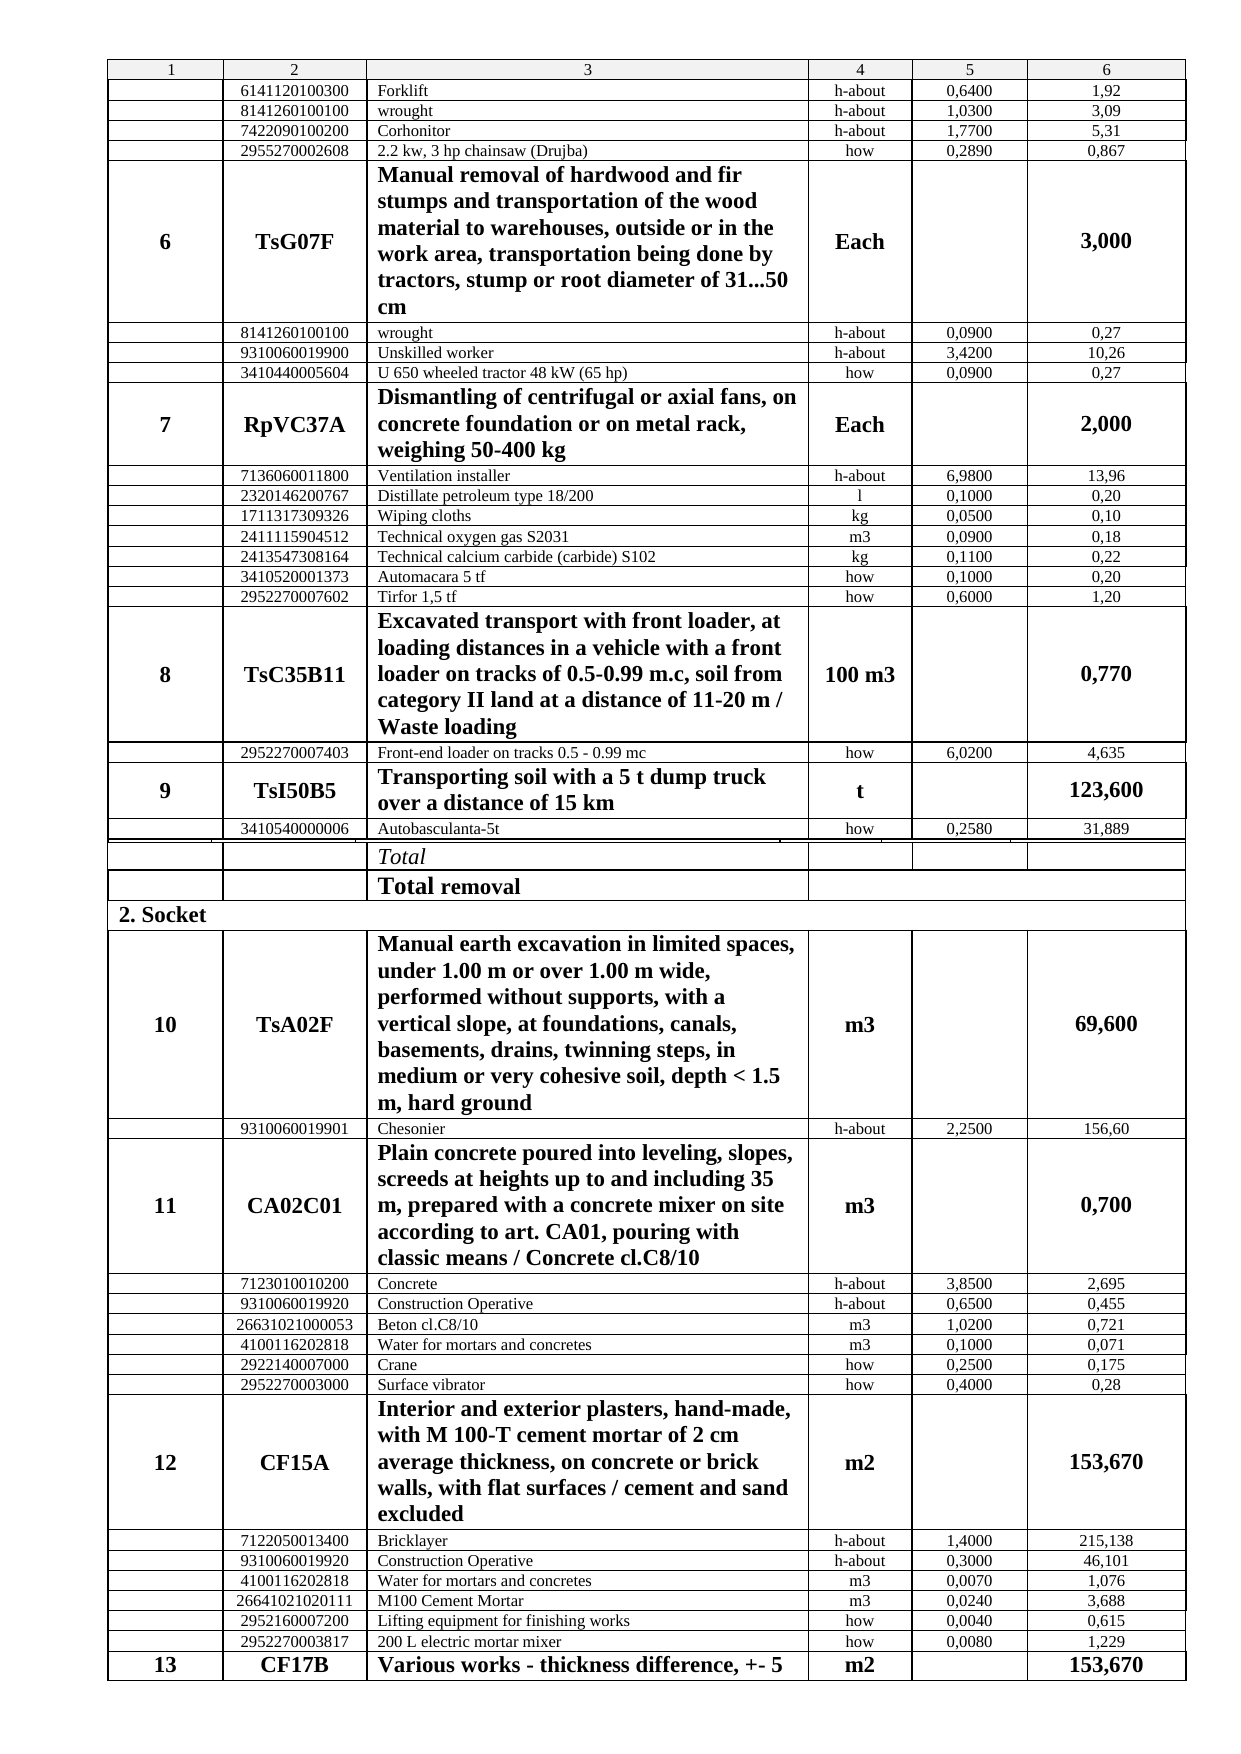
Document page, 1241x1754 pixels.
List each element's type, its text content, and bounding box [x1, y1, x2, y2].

table_cell 9310060019900 [224, 343, 366, 362]
table_cell 7123010010200 [224, 1274, 366, 1293]
table_cell 2952270007403 [224, 743, 366, 762]
table_cell 0,3000 [913, 1551, 1027, 1570]
table_cell [109, 1611, 222, 1630]
table_cell Automacara 5 tf [368, 567, 808, 586]
table_cell Each [809, 161, 911, 322]
table_cell 1,0200 [913, 1314, 1027, 1333]
table_cell [109, 343, 222, 362]
table_cell Concrete [368, 1274, 808, 1293]
table_cell [913, 1395, 1027, 1529]
table_cell TsI50B5 [224, 763, 366, 818]
table_cell how [809, 1375, 911, 1394]
table_cell h-about [809, 1551, 911, 1570]
table_cell wrought [368, 323, 808, 342]
table_cell [109, 466, 222, 485]
table_cell 31,889 [1028, 819, 1185, 838]
table_cell Dismantling of centrifugal or axial fans, on concrete foundation or on metal rack, weighing 50-400 kg [368, 383, 808, 465]
table_cell h-about [809, 343, 911, 362]
table_cell Lifting equipment for finishing works [368, 1611, 808, 1630]
table_cell [109, 1355, 222, 1374]
table_cell 2.2 kw, 3 hp chainsaw (Drujba) [368, 141, 808, 160]
table_cell CF15A [224, 1395, 366, 1529]
table_cell 13,96 [1028, 466, 1185, 485]
table_cell 7 [109, 383, 222, 465]
table_cell 0,0240 [913, 1591, 1027, 1610]
table_cell Manual removal of hardwood and fir stumps and transportation of the wood material to warehouses, outside or in the work area, transportation being done by tractors, stump or root diameter of 31...50 cm [368, 161, 808, 322]
table_cell 46,101 [1028, 1551, 1185, 1570]
table_cell 9310060019901 [224, 1119, 366, 1138]
table_cell 0,770 [1028, 607, 1185, 741]
table_cell 215,138 [1028, 1530, 1185, 1549]
table_cell CA02C01 [224, 1139, 366, 1273]
table_cell 3410440005604 [224, 363, 366, 382]
table_cell [109, 526, 222, 546]
table_cell m3 [809, 526, 911, 546]
table_cell m3 [809, 1139, 911, 1273]
table_cell h-about [809, 323, 911, 342]
table_cell 8141260100100 [224, 323, 366, 342]
table_cell 9310060019920 [224, 1294, 366, 1313]
table_cell 3410540000006 [224, 819, 366, 838]
table_cell 1,229 [1028, 1631, 1185, 1651]
table_cell h-about [809, 1119, 911, 1138]
table_cell 2,695 [1028, 1274, 1185, 1293]
table_cell 3,000 [1028, 161, 1185, 322]
table_cell 4100116202818 [224, 1571, 366, 1590]
table_cell Forklift [368, 80, 808, 99]
table_cell 0,0900 [913, 526, 1027, 546]
table_cell how [809, 141, 911, 160]
table_cell how [809, 567, 911, 586]
table_cell 10 [109, 931, 222, 1117]
table_cell 0,20 [1028, 486, 1185, 505]
table_cell 100 m3 [809, 607, 911, 741]
table_cell [109, 1530, 222, 1549]
table_cell 10,26 [1028, 343, 1185, 362]
table_cell [109, 1631, 222, 1651]
table_cell 6141120100300 [224, 80, 366, 99]
table_cell 2413547308164 [224, 547, 366, 566]
table_cell [109, 1551, 222, 1570]
table_cell 5,31 [1028, 121, 1185, 140]
table_cell 0,1100 [913, 547, 1027, 566]
table_cell [109, 121, 222, 140]
table_cell 12 [109, 1395, 222, 1529]
table_cell [109, 486, 222, 505]
table_cell 2952160007200 [224, 1611, 366, 1630]
table_cell Plain concrete poured into leveling, slopes, screeds at heights up to and including 35 m, prepared with a concrete mixer on site according to art. CA01, pouring with classic means / Concrete cl.C8/10 [368, 1139, 808, 1273]
table_cell [913, 383, 1027, 465]
table_cell 0,4000 [913, 1375, 1027, 1394]
table_cell h-about [809, 466, 911, 485]
table_cell Each [809, 383, 911, 465]
table_cell 0,0080 [913, 1631, 1027, 1651]
table_cell Water for mortars and concretes [368, 1571, 808, 1590]
table_cell 3,688 [1028, 1591, 1185, 1610]
table_cell [913, 763, 1027, 818]
table_cell [913, 843, 1027, 869]
table_cell [913, 1652, 1027, 1680]
table_cell 0,0040 [913, 1611, 1027, 1630]
table_cell Bricklayer [368, 1530, 808, 1549]
table_cell 6 [109, 161, 222, 322]
table_cell [109, 819, 222, 838]
table_cell m3 [809, 1571, 911, 1590]
table_cell M100 Cement Mortar [368, 1591, 808, 1610]
table_cell how [809, 1355, 911, 1374]
table_cell Technical calcium carbide (carbide) S102 [368, 547, 808, 566]
table_cell 9310060019920 [224, 1551, 366, 1570]
table_cell 0,175 [1028, 1355, 1185, 1374]
table_cell Autobasculanta-5t [368, 819, 808, 838]
table_cell 153,670 [1028, 1395, 1185, 1529]
table_cell 0,0070 [913, 1571, 1027, 1590]
table_cell Excavated transport with front loader, at loading distances in a vehicle with a front loader on tracks of 0.5-0.99 m.c, soil from category II land at a distance of 11-20 m / Waste loading [368, 607, 808, 741]
table_cell 3,4200 [913, 343, 1027, 362]
table_cell 1,0300 [913, 101, 1027, 120]
table_cell how [809, 363, 911, 382]
table_cell [109, 141, 222, 160]
table_cell 11 [109, 1139, 222, 1273]
table_cell [109, 871, 222, 900]
table_cell how [809, 1611, 911, 1630]
table_cell [109, 587, 222, 606]
table_cell t [809, 763, 911, 818]
table_cell 2922140007000 [224, 1355, 366, 1374]
table_cell [913, 1139, 1027, 1273]
table_cell 69,600 [1028, 931, 1185, 1117]
table_cell 0,27 [1028, 323, 1185, 342]
table_cell [109, 323, 222, 342]
table_cell 7422090100200 [224, 121, 366, 140]
table_cell kg [809, 547, 911, 566]
table_cell 0,10 [1028, 506, 1185, 525]
table_cell [109, 1571, 222, 1590]
table_cell 0,0900 [913, 323, 1027, 342]
table_cell m2 [809, 1652, 911, 1680]
table_cell 6,0200 [913, 743, 1027, 762]
table_cell 1711317309326 [224, 506, 366, 525]
table_cell 0,18 [1028, 526, 1185, 546]
table_header 4 [809, 60, 912, 79]
table_cell 4100116202818 [224, 1335, 366, 1354]
table_cell TsA02F [224, 931, 366, 1117]
table_cell Ventilation installer [368, 466, 808, 485]
table_cell h-about [809, 121, 911, 140]
table_cell 1,7700 [913, 121, 1027, 140]
table_cell 2952270003000 [224, 1375, 366, 1394]
table_cell [109, 1294, 222, 1313]
table_cell 0,2500 [913, 1355, 1027, 1374]
table_cell 0,0500 [913, 506, 1027, 525]
table_cell 0,721 [1028, 1314, 1185, 1333]
table_cell 2952270003817 [224, 1631, 366, 1651]
table_cell l [809, 486, 911, 505]
table_header 2 [224, 60, 366, 79]
table_cell 2955270002608 [224, 141, 366, 160]
table_cell kg [809, 506, 911, 525]
table_cell [109, 1274, 222, 1293]
table_cell [109, 80, 222, 99]
table_cell 2320146200767 [224, 486, 366, 505]
table_cell 8141260100100 [224, 101, 366, 120]
table_cell 7136060011800 [224, 466, 366, 485]
table_cell 26631021000053 [224, 1314, 366, 1333]
table_cell how [809, 587, 911, 606]
table_cell 156,60 [1028, 1119, 1185, 1138]
table_cell 4,635 [1028, 743, 1185, 762]
table_cell Manual earth excavation in limited spaces, under 1.00 m or over 1.00 m wide, performed without supports, with a vertical slope, at foundations, canals, basements, drains, twinning steps, in medium or very cohesive soil, depth < 1.5 m, hard ground [368, 931, 808, 1117]
table_cell 3,09 [1028, 101, 1185, 120]
table_cell Wiping cloths [368, 506, 808, 525]
table_cell 2,2500 [913, 1119, 1027, 1138]
table_cell 1,92 [1028, 80, 1185, 99]
table_cell Surface vibrator [368, 1375, 808, 1394]
table_cell Water for mortars and concretes [368, 1335, 808, 1354]
table_cell Chesonier [368, 1119, 808, 1138]
table_cell 3,8500 [913, 1274, 1027, 1293]
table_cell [368, 1652, 808, 1680]
table_cell TsC35B11 [224, 607, 366, 741]
table_cell m2 [809, 1395, 911, 1529]
table_cell 2952270007602 [224, 587, 366, 606]
table_cell [109, 567, 222, 586]
table_cell 0,615 [1028, 1611, 1185, 1630]
table_cell RpVC37A [224, 383, 366, 465]
table_cell [109, 1335, 222, 1354]
table_cell 0,6400 [913, 80, 1027, 99]
table_cell 0,22 [1028, 547, 1185, 566]
table_cell [109, 1591, 222, 1610]
table_cell [224, 871, 366, 900]
table_cell 2411115904512 [224, 526, 366, 546]
table_cell 0,455 [1028, 1294, 1185, 1313]
table_cell h-about [809, 1530, 911, 1549]
table_cell Crane [368, 1355, 808, 1374]
table_cell m3 [809, 1335, 911, 1354]
table_cell 13 [109, 1652, 222, 1680]
table_cell 6,9800 [913, 466, 1027, 485]
table_cell [109, 1119, 222, 1138]
table_cell how [809, 743, 911, 762]
table_cell 2,000 [1028, 383, 1185, 465]
table_cell h-about [809, 101, 911, 120]
table_cell [109, 363, 222, 382]
table_cell [109, 1314, 222, 1333]
table_cell Corhonitor [368, 121, 808, 140]
table_cell [913, 931, 1027, 1117]
table_cell 123,600 [1028, 763, 1185, 818]
table_cell Total [368, 843, 808, 869]
table_cell 1,4000 [913, 1530, 1027, 1549]
table_cell Construction Operative [368, 1294, 808, 1313]
table_cell m3 [809, 1314, 911, 1333]
table_cell 0,0900 [913, 363, 1027, 382]
table_cell 8 [109, 607, 222, 741]
table_cell how [809, 1631, 911, 1651]
table_cell 0,1000 [913, 1335, 1027, 1354]
table_cell 0,2890 [913, 141, 1027, 160]
table_header 5 [913, 60, 1027, 79]
table_cell [109, 1375, 222, 1394]
table_cell [913, 607, 1027, 741]
table_cell [913, 161, 1027, 322]
table_cell 153,670 [1028, 1652, 1185, 1680]
table_cell 0,6500 [913, 1294, 1027, 1313]
table_cell 0,1000 [913, 567, 1027, 586]
table_cell 0,867 [1028, 141, 1185, 160]
table_cell m3 [809, 931, 911, 1117]
table_cell Interior and exterior plasters, hand-made, with M 100-T cement mortar of 2 cm average thickness, on concrete or brick walls, with flat surfaces / cement and sand excluded [368, 1395, 808, 1529]
table_cell CF17B [224, 1652, 366, 1680]
table_cell 26641021020111 [224, 1591, 366, 1610]
table_cell Distillate petroleum type 18/200 [368, 486, 808, 505]
table_cell 0,700 [1028, 1139, 1185, 1273]
table_cell h-about [809, 1274, 911, 1293]
table_cell 1,20 [1028, 587, 1185, 606]
table_cell 0,2580 [913, 819, 1027, 838]
table_header 3 [367, 60, 808, 79]
table_cell [809, 871, 1185, 900]
table_cell [108, 843, 222, 869]
table_cell wrought [368, 101, 808, 120]
table_cell h-about [809, 80, 911, 99]
table_cell [1028, 843, 1185, 869]
table_cell Front-end loader on tracks 0.5 - 0.99 mc [368, 743, 808, 762]
table_cell how [809, 819, 911, 838]
table_cell Tirfor 1,5 tf [368, 587, 808, 606]
table_cell 0,27 [1028, 363, 1185, 382]
table_cell 200 L electric mortar mixer [368, 1631, 808, 1651]
table_header 1 [108, 60, 223, 79]
table_cell Construction Operative [368, 1551, 808, 1570]
table_cell 1,076 [1028, 1571, 1185, 1590]
table_cell 0,071 [1028, 1335, 1185, 1354]
table_cell 0,6000 [913, 587, 1027, 606]
table_cell [224, 843, 366, 869]
table_header 6 [1028, 60, 1185, 79]
table_cell Technical oxygen gas S2031 [368, 526, 808, 546]
table_cell 0,1000 [913, 486, 1027, 505]
table_cell [109, 547, 222, 566]
table_cell [109, 743, 222, 762]
table_cell 7122050013400 [224, 1530, 366, 1549]
table_cell Total removal [368, 871, 808, 900]
table_cell 0,20 [1028, 567, 1185, 586]
table_cell [809, 843, 912, 869]
table_cell Beton cl.C8/10 [368, 1314, 808, 1333]
table_cell h-about [809, 1294, 911, 1313]
table_cell m3 [809, 1591, 911, 1610]
table_cell 3410520001373 [224, 567, 366, 586]
table_cell TsG07F [224, 161, 366, 322]
table_cell 9 [109, 763, 222, 818]
table_cell 0,28 [1028, 1375, 1185, 1394]
table_cell [109, 101, 222, 120]
table_cell 2. Socket [108, 901, 1185, 929]
table_cell [109, 506, 222, 525]
table_cell Transporting soil with a 5 t dump truck over a distance of 15 km [368, 763, 808, 818]
table_cell Unskilled worker [368, 343, 808, 362]
table_cell U 650 wheeled tractor 48 kW (65 hp) [368, 363, 808, 382]
